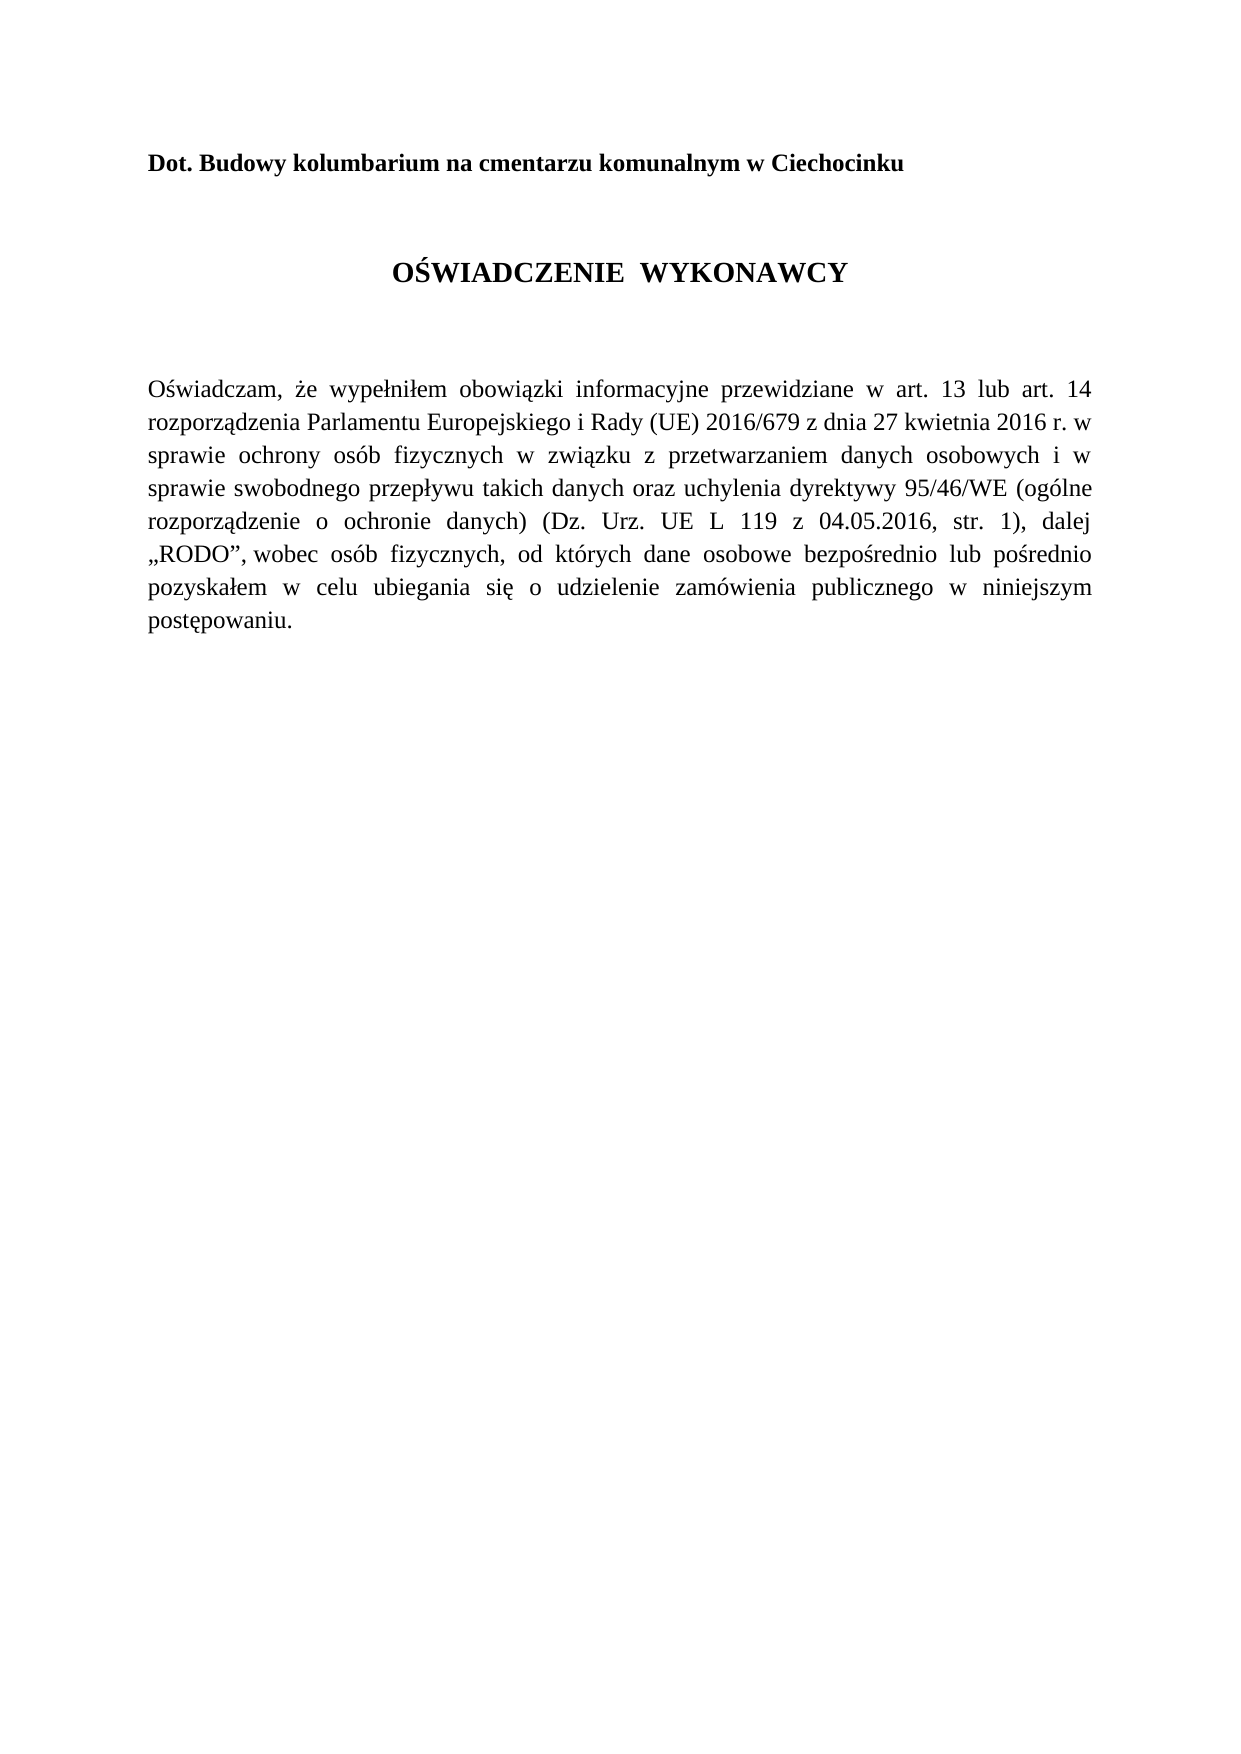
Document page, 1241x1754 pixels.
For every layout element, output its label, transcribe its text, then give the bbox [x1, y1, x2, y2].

text Oświadczam, że wypełniłem obowiązki informacyjne przewidziane w art. 13 lub art. 14 rozporządzenia Parlamentu Europejskiego i Rady (UE) 2016/679 z dnia 27 kwietnia 2016 r. w sprawie ochrony osób fizycznych w związku z przetwarzaniem danych osobowych i w sprawie swobodnego przepływu takich danych oraz uchylenia dyrektywy 95/46/WE (ogólne rozporządzenie o ochronie danych) (Dz. Urz. UE L 119 z 04.05.2016, str. 1), dalej „RODO”, wobec osób fizycznych, od których dane osobowe bezpośrednio lub pośrednio pozyskałem w celu ubiegania się o udzielenie zamówienia publicznego w niniejszym postępowaniu. [148, 374, 1093, 634]
text Dot. Budowy kolumbarium na cmentarzu komunalnym w Ciechocinku [148, 148, 1093, 176]
text OŚWIADCZENIE WYKONAWCY [148, 255, 1093, 289]
